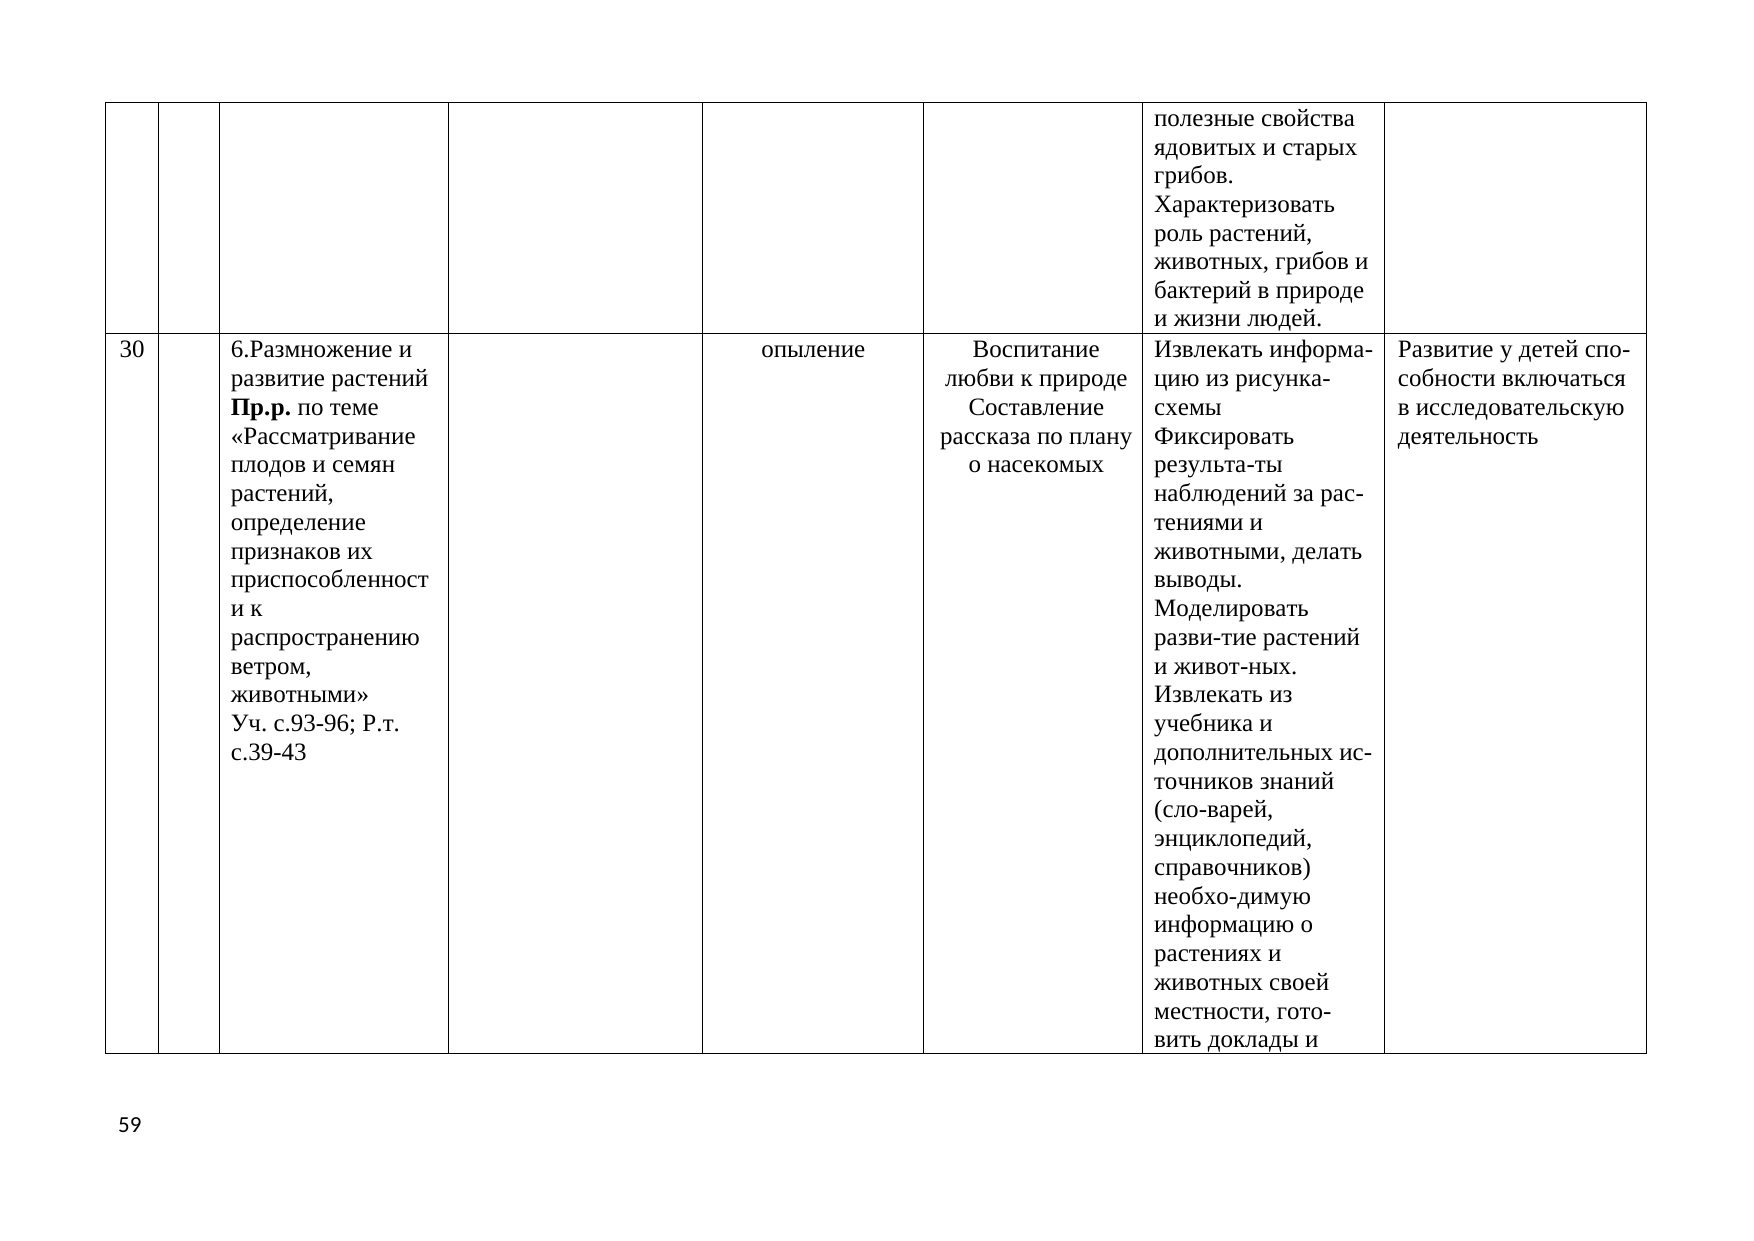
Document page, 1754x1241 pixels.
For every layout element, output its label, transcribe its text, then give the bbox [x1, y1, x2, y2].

table_header [106, 103, 158, 333]
table_header [220, 103, 448, 333]
table_cell 30 [106, 334, 158, 1053]
table_cell [159, 334, 219, 1053]
table_header [449, 103, 702, 333]
table_header [1385, 103, 1646, 333]
table_cell 6.Размножение и развитие растений Пр.р. по теме «Рассматривание плодов и семян растений, определение признаков их приспособленност и к распространению ветром, животными» Уч. с.93-96; Р.т. с.39-43 [220, 334, 448, 1053]
table_header [703, 103, 923, 333]
table_cell [449, 334, 702, 1053]
table_header полезные свойства ядовитых и старых грибов. Характеризовать роль растений, животных, грибов и бактерий в природе и жизни людей. [1143, 103, 1384, 333]
table_header [924, 103, 1142, 333]
table_header [159, 103, 219, 333]
table_cell Воспитание любви к природе Составление рассказа по плану о насекомых [924, 334, 1142, 1053]
table_cell Извлекать информа-цию из рисунка-схемы Фиксировать результа-ты наблюдений за рас-тениями и животными, делать выводы. Моделировать разви-тие растений и живот-ных. Извлекать из учебника и дополнительных ис-точников знаний (сло-варей, энциклопедий, справочников) необхо-димую информацию о растениях и животных своей местности, гото-вить доклады и [1143, 334, 1384, 1053]
text 59 [118, 1110, 1667, 1138]
table_cell опыление [703, 334, 923, 1053]
table_cell Развитие у детей спо-собности включаться в исследовательскую деятельность [1385, 334, 1646, 1053]
